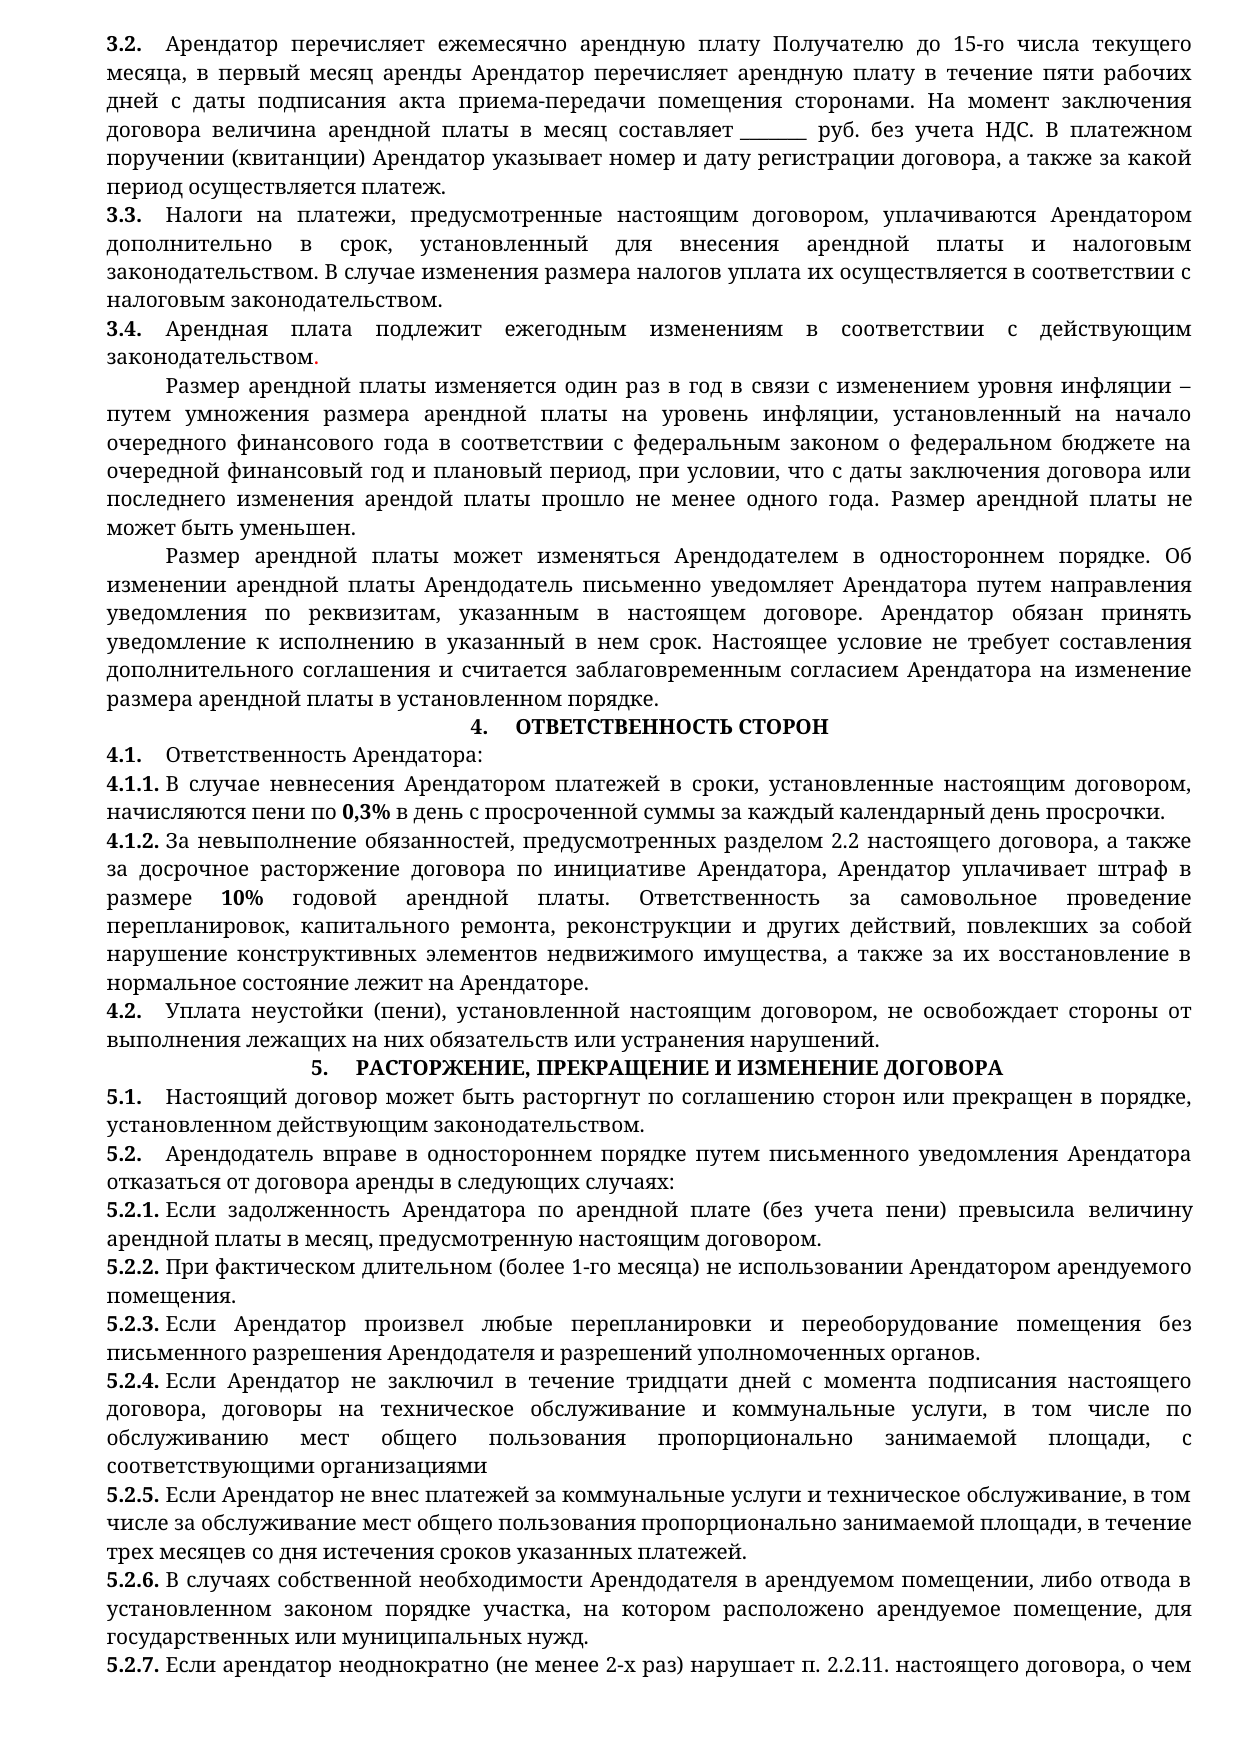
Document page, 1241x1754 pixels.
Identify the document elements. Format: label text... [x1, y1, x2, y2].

list Арендодатель вправе в одностороннем порядке путем письменного уведомления Арендатора отказаться от договора аренды в следующих случаях: [106, 1139, 1193, 1196]
list Если задолженность Арендатора по арендной плате (без учета пени) превысила величину арендной платы в месяц, предусмотренную настоящим договором. [106, 1196, 1193, 1252]
list В случае невнесения Арендатором платежей в сроки, установленные настоящим договором, начисляются пени по 0,3% в день с просроченной суммы за каждый календарный день просрочки. [106, 769, 1193, 826]
list Если Арендатор произвел любые перепланировки и переоборудование помещения без письменного разрешения Арендодателя и разрешений уполномоченных органов. [106, 1309, 1193, 1366]
list Ответственность Арендатора: [106, 741, 1193, 769]
list Если Арендатор не заключил в течение тридцати дней с момента подписания настоящего договора, договоры на техническое обслуживание и коммунальные услуги, в том числе по обслуживанию мест общего пользования пропорционально занимаемой площади, с соответствующими организациями [106, 1366, 1193, 1480]
list Размер арендной платы изменяется один раз в год в связи с изменением уровня инфляции – путем умножения размера арендной платы на уровень инфляции, установленный на начало очередного финансового года в соответствии с федеральным законом о федеральном бюджете на очередной финансовый год и плановый период, при условии, что с даты заключения договора или последнего изменения арендой платы прошло не менее одного года. Размер арендной платы не может быть уменьшен. [106, 371, 1193, 541]
list Арендатор перечисляет ежемесячно арендную плату Получателю до 15-го числа текущего месяца, в первый месяц аренды Арендатор перечисляет арендную плату в течение пяти рабочих дней с даты подписания акта приема-передачи помещения сторонами. На момент заключения договора величина арендной платы в месяц составляет _______ руб. без учета НДС. В платежном поручении (квитанции) Арендатор указывает номер и дату регистрации договора, а также за какой период осуществляется платеж. [106, 29, 1193, 200]
list Арендная плата подлежит ежегодным изменениям в соответствии с действующим законодательством. [106, 314, 1193, 371]
list В случаях собственной необходимости Арендодателя в арендуемом помещении, либо отвода в установленном законом порядке участка, на котором расположено арендуемое помещение, для государственных или муниципальных нужд. [106, 1565, 1193, 1651]
list РАСТОРЖЕНИЕ, ПРЕКРАЩЕНИЕ И ИЗМЕНЕНИЕ ДОГОВОРА [121, 1053, 1193, 1082]
list Настоящий договор может быть расторгнут по соглашению сторон или прекращен в порядке, установленном действующим законодательством. [106, 1082, 1193, 1139]
list За невыполнение обязанностей, предусмотренных разделом 2.2 настоящего договора, а также за досрочное расторжение договора по инициативе Арендатора, Арендатор уплачивает штраф в размере 10% годовой арендной платы. Ответственность за самовольное проведение перепланировок, капитального ремонта, реконструкции и других действий, повлекших за собой нарушение конструктивных элементов недвижимого имущества, а также за их восстановление в нормальное состояние лежит на Арендаторе. [106, 826, 1193, 996]
list Налоги на платежи, предусмотренные настоящим договором, уплачиваются Арендатором дополнительно в срок, установленный для внесения арендной платы и налоговым законодательством. В случае изменения размера налогов уплата их осуществляется в соответствии с налоговым законодательством. [106, 200, 1193, 314]
list ОТВЕТСТВЕННОСТЬ СТОРОН [106, 712, 1193, 741]
list Уплата неустойки (пени), установленной настоящим договором, не освобождает стороны от выполнения лежащих на них обязательств или устранения нарушений. [106, 996, 1193, 1053]
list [106, 1651, 1193, 1679]
list Если Арендатор не внес платежей за коммунальные услуги и техническое обслуживание, в том числе за обслуживание мест общего пользования пропорционально занимаемой площади, в течение трех месяцев со дня истечения сроков указанных платежей. [106, 1480, 1193, 1565]
list Размер арендной платы может изменяться Арендодателем в одностороннем порядке. Об изменении арендной платы Арендодатель письменно уведомляет Арендатора путем направления уведомления по реквизитам, указанным в настоящем договоре. Арендатор обязан принять уведомление к исполнению в указанный в нем срок. Настоящее условие не требует составления дополнительного соглашения и считается заблаговременным согласием Арендатора на изменение размера арендной платы в установленном порядке. [106, 541, 1193, 712]
list При фактическом длительном (более 1-го месяца) не использовании Арендатором арендуемого помещения. [106, 1252, 1193, 1309]
